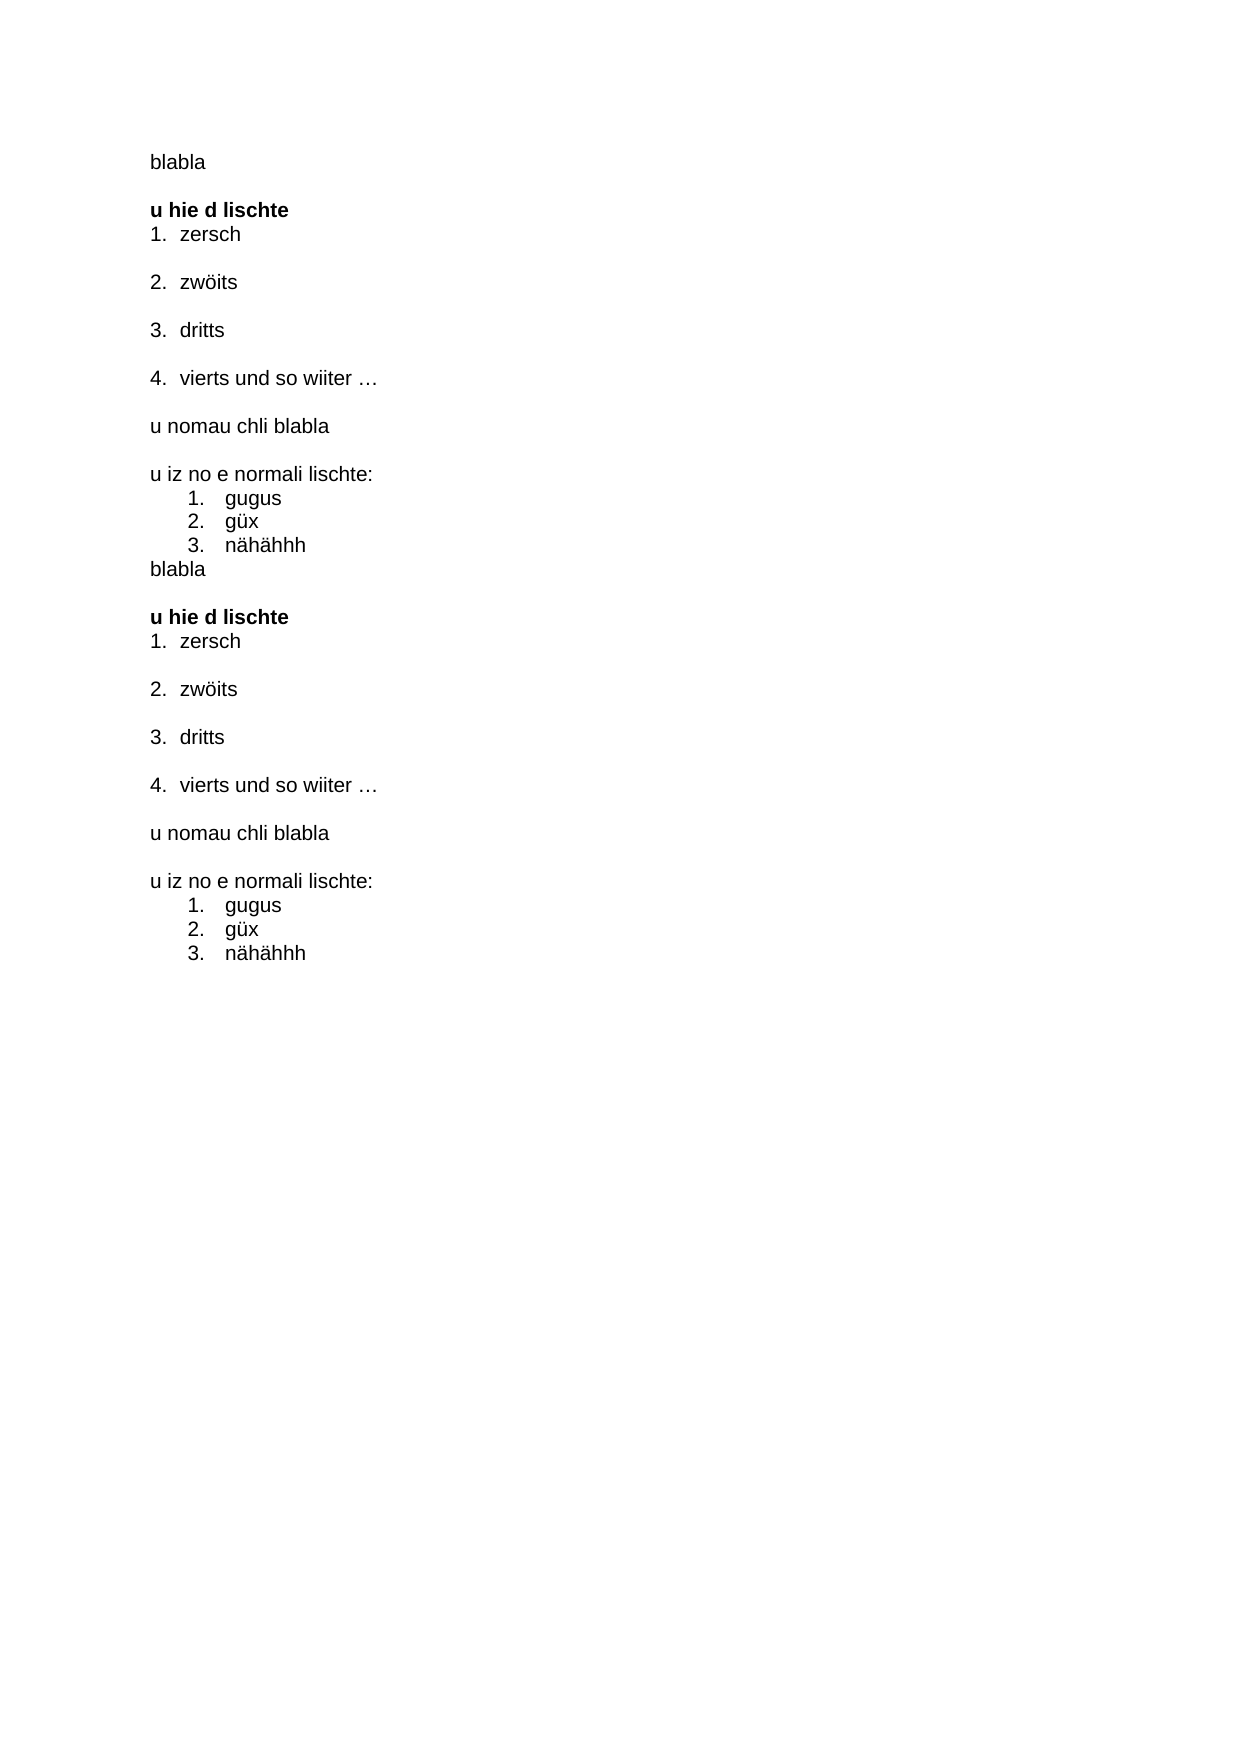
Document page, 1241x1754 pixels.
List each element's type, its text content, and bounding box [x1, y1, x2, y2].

text u nomau chli blabla [150, 413, 1090, 437]
list zwöits [150, 677, 1090, 701]
list güx [187, 509, 1090, 533]
list nähähhh [187, 533, 1090, 557]
list gugus [187, 485, 1090, 509]
list vierts und so wiiter … [150, 773, 1090, 797]
text u iz no e normali lischte: [150, 461, 1090, 485]
list dritts [150, 318, 1090, 342]
list dritts [150, 725, 1090, 749]
text u hie d lischte [150, 198, 1090, 222]
text blabla [150, 557, 1090, 581]
list gugus [187, 893, 1090, 917]
list zersch [150, 629, 1090, 653]
list zersch [150, 222, 1090, 246]
text u iz no e normali lischte: [150, 869, 1090, 893]
list güx [187, 917, 1090, 941]
list vierts und so wiiter … [150, 366, 1090, 389]
list zwöits [150, 270, 1090, 294]
text u nomau chli blabla [150, 821, 1090, 845]
text u hie d lischte [150, 605, 1090, 629]
list nähähhh [187, 941, 1090, 964]
text blabla [150, 150, 1090, 174]
